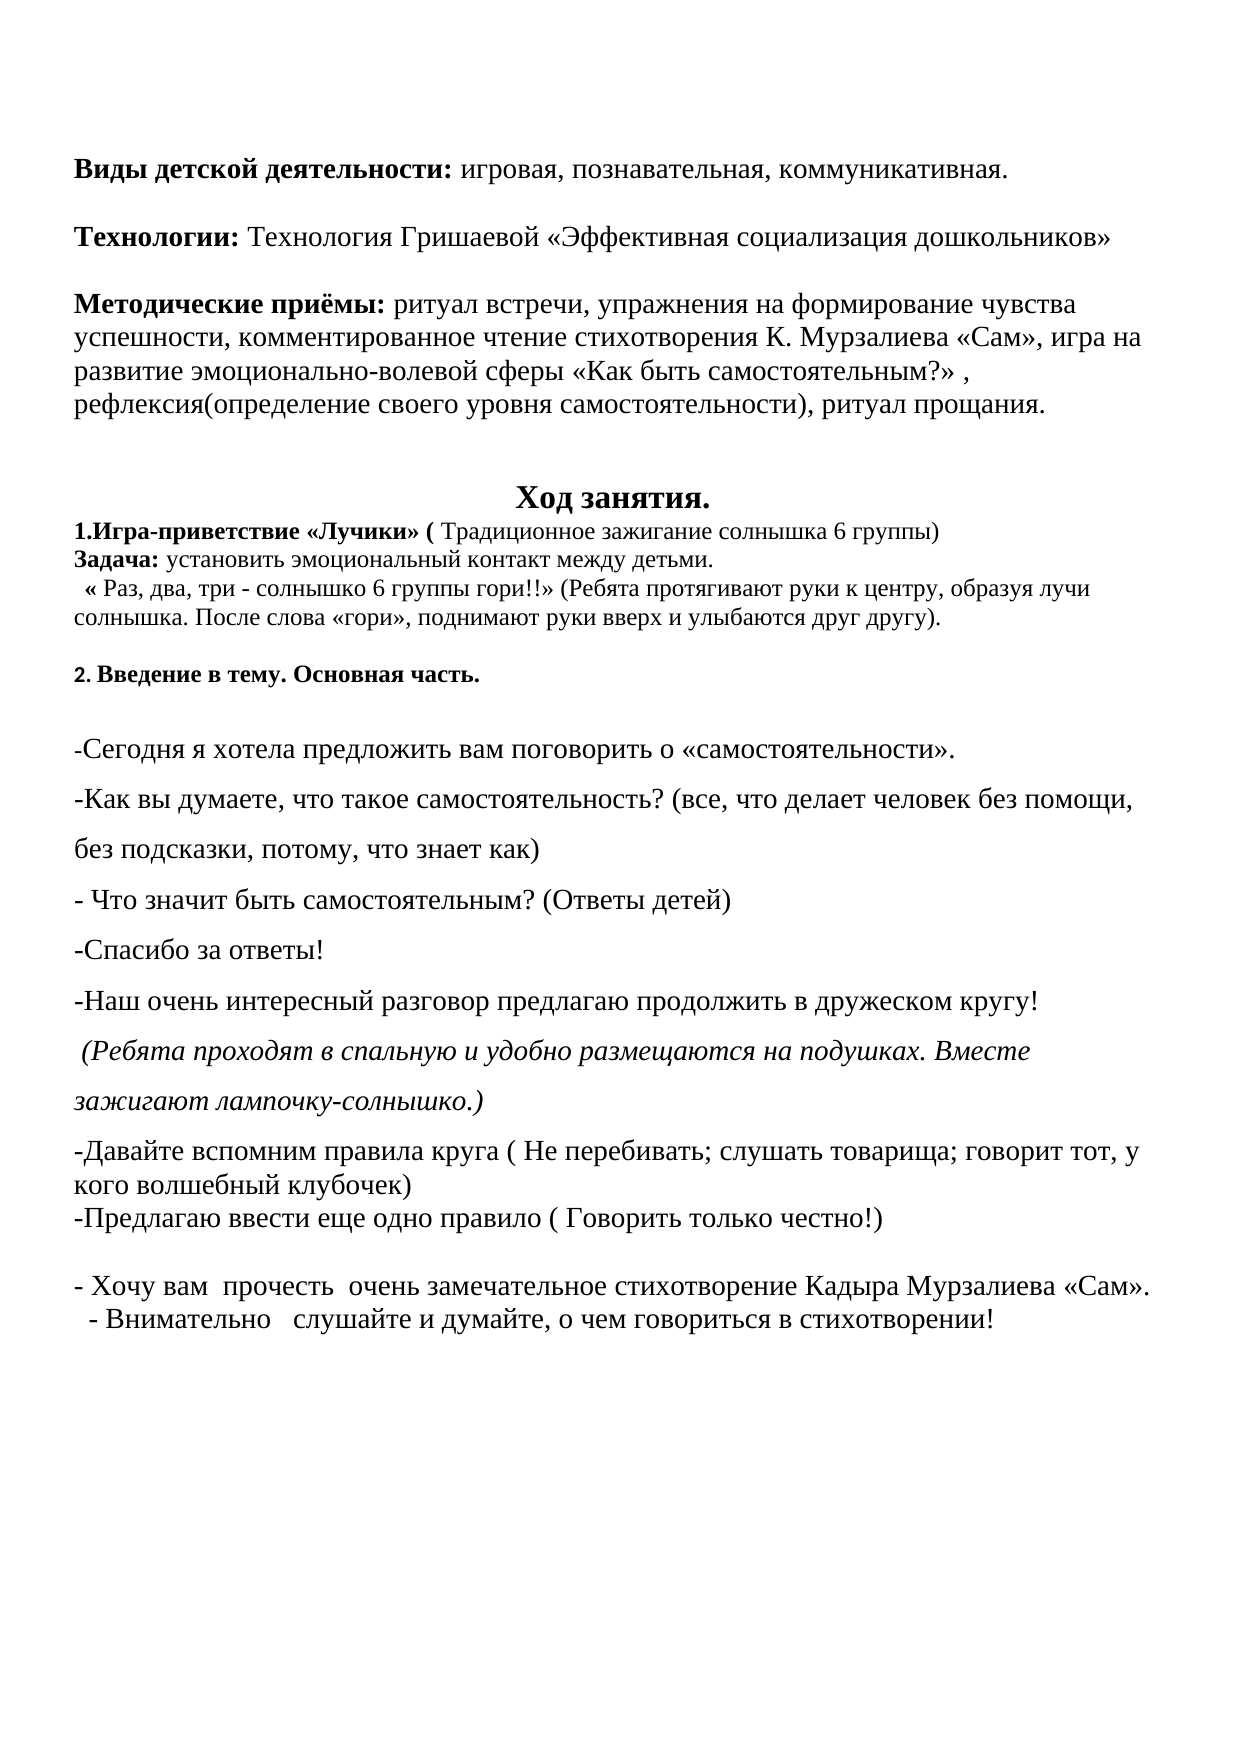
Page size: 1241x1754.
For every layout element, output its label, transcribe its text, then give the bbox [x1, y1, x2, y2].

text -Как вы думаете, что такое самостоятельность? (все, что делает человек без помощи, без подсказки, потому, что знает как) [74, 781, 1152, 865]
text Методические приёмы: ритуал встречи, упражнения на формирование чувства успешности, комментированное чтение стихотворения К. Мурзалиева «Сам», игра на развитие эмоционально-волевой сферы «Как быть самостоятельным?» , рефлексия(определение своего уровня самостоятельности), ритуал прощания. [74, 286, 1152, 420]
text Задача: установить эмоциональный контакт между детьми. [74, 544, 1152, 573]
text - Что значит быть самостоятельным? (Ответы детей) [74, 882, 1152, 916]
text - Внимательно слушайте и думайте, о чем говориться в стихотворении! [74, 1301, 1152, 1335]
text -Давайте вспомним правила круга ( Не перебивать; слушать товарища; говорит тот, у кого волшебный клубочек) [74, 1133, 1152, 1201]
text « Раз, два, три - солнышко 6 группы гори!!» (Ребята протягивают руки к центру, образуя лучи солнышка. После слова «гори», поднимают руки вверх и улыбаются друг другу). [74, 573, 1152, 631]
text 1.Игра-приветствие «Лучики» ( Традиционное зажигание солнышка 6 группы) [74, 516, 1152, 544]
text -Сегодня я хотела предложить вам поговорить о «самостоятельности». [74, 731, 1152, 764]
text 2. Введение в тему. Основная часть. [74, 659, 1152, 688]
text Технологии: Технология Гришаевой «Эффективная социализация дошкольников» [74, 219, 1152, 252]
text -Наш очень интересный разговор предлагаю продолжить в дружеском кругу! [74, 983, 1152, 1016]
text -Предлагаю ввести еще одно правило ( Говорить только честно!) [74, 1201, 1152, 1234]
text - Хочу вам прочесть очень замечательное стихотворение Кадыра Мурзалиева «Сам». [74, 1268, 1152, 1301]
text (Ребята проходят в спальную и удобно размещаются на подушках. Вместе зажигают лампочку-солнышко.) [74, 1033, 1152, 1117]
text -Спасибо за ответы! [74, 932, 1152, 966]
text Виды детской деятельности: игровая, познавательная, коммуникативная. [74, 152, 1152, 185]
text Ход занятия. [74, 477, 1152, 516]
